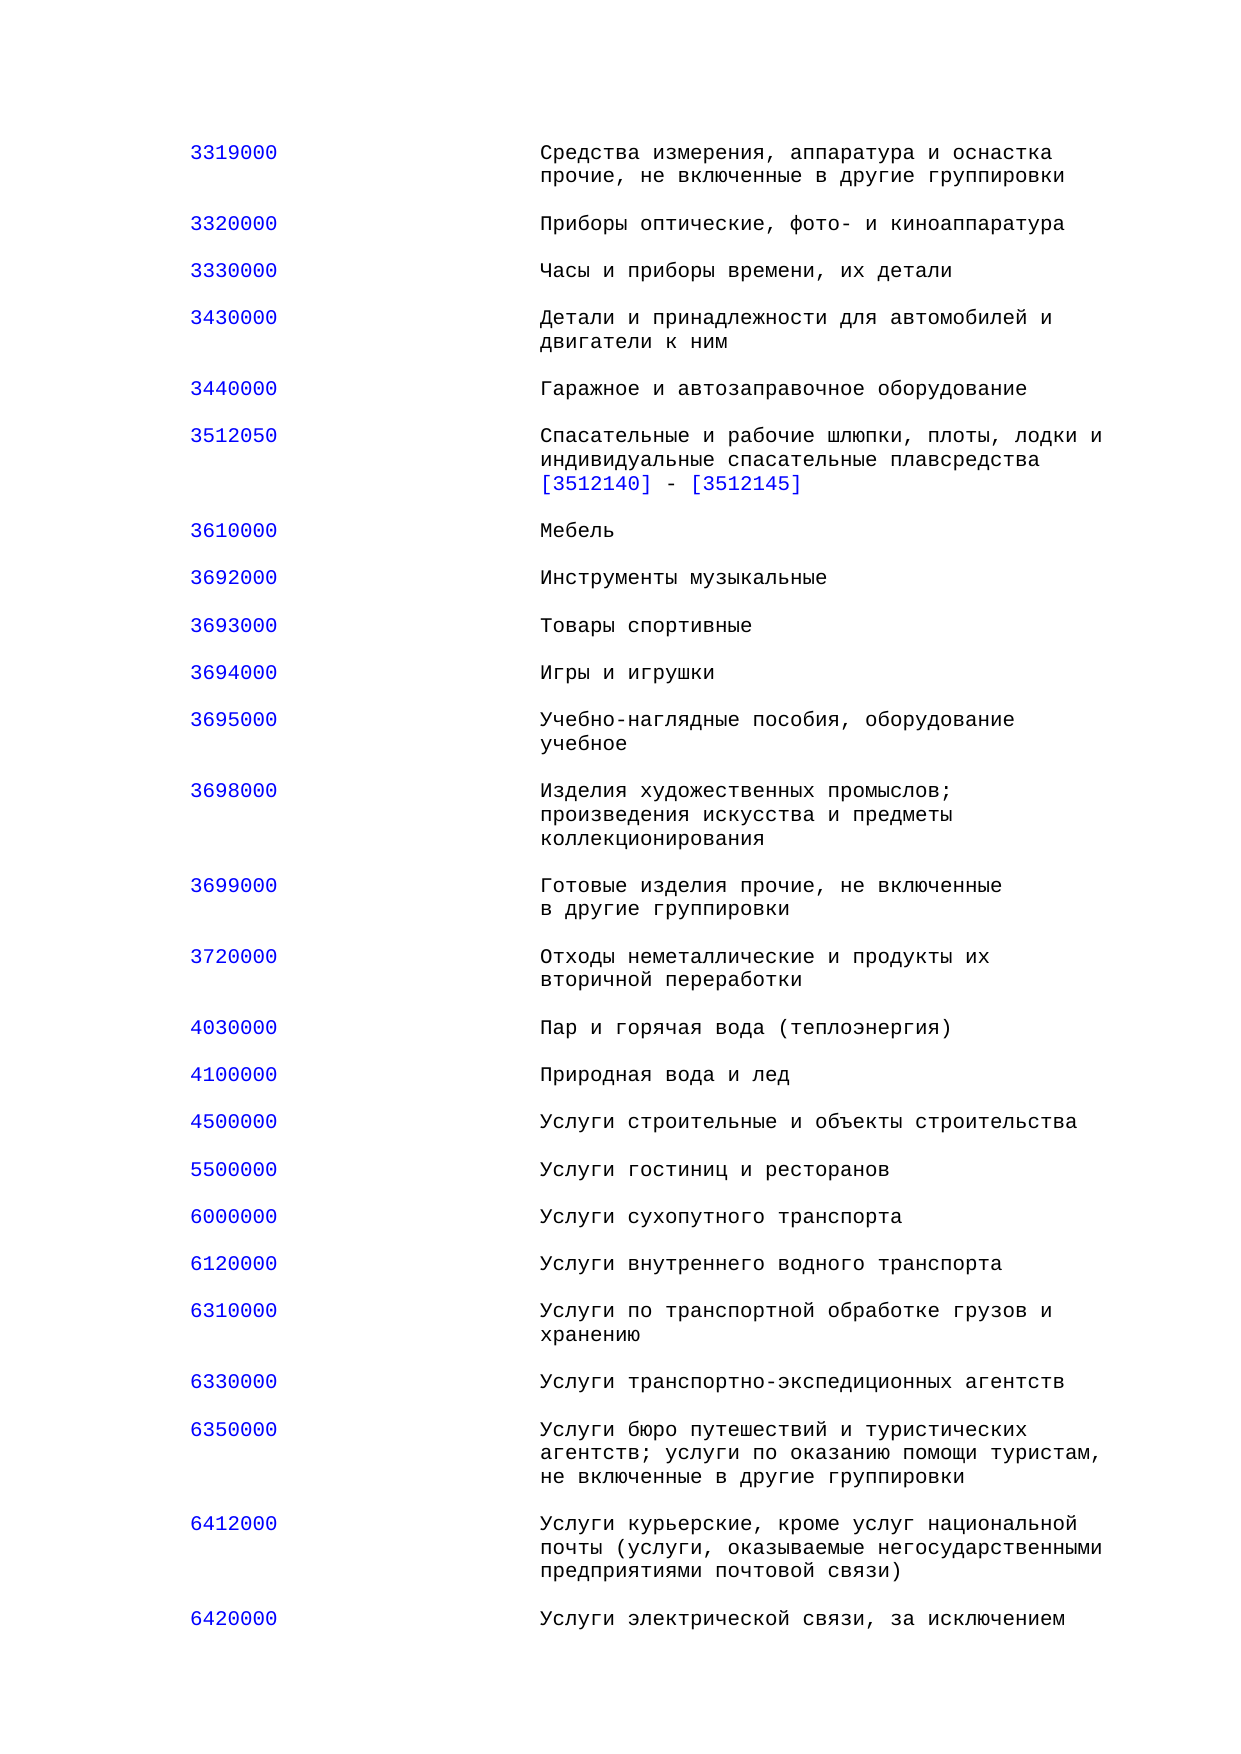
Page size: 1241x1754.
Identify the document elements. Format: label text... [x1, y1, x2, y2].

text 3694000 Игры и игрушки [177, 662, 1152, 686]
text не включенные в другие группировки [177, 1466, 1152, 1489]
text 3699000 Готовые изделия прочие, не включенные [177, 875, 1152, 898]
text 4500000 Услуги строительные и объекты строительства [177, 1111, 1152, 1135]
text коллекционирования [177, 827, 1152, 851]
text 3610000 Мебель [177, 520, 1152, 544]
text в другие группировки [177, 898, 1152, 922]
text почты (услуги, оказываемые негосударственными [177, 1537, 1152, 1561]
text 3440000 Гаражное и автозаправочное оборудование [177, 378, 1152, 402]
text 4100000 Природная вода и лед [177, 1064, 1152, 1088]
text 6000000 Услуги сухопутного транспорта [177, 1206, 1152, 1229]
text 6330000 Услуги транспортно-экспедиционных агентств [177, 1371, 1152, 1395]
text 3695000 Учебно-наглядные пособия, оборудование [177, 709, 1152, 733]
text 3720000 Отходы неметаллические и продукты их [177, 946, 1152, 969]
text 6412000 Услуги курьерские, кроме услуг национальной [177, 1513, 1152, 1537]
text 6310000 Услуги по транспортной обработке грузов и [177, 1300, 1152, 1324]
text 6420000 Услуги электрической связи, за исключением [177, 1608, 1152, 1631]
text агентств; услуги по оказанию помощи туристам, [177, 1442, 1152, 1466]
text 6120000 Услуги внутреннего водного транспорта [177, 1253, 1152, 1277]
text 3693000 Товары спортивные [177, 615, 1152, 638]
text 5500000 Услуги гостиниц и ресторанов [177, 1158, 1152, 1182]
text прочие, не включенные в другие группировки [177, 165, 1152, 189]
text учебное [177, 733, 1152, 757]
text 3692000 Инструменты музыкальные [177, 567, 1152, 591]
text двигатели к ним [177, 331, 1152, 354]
text 3430000 Детали и принадлежности для автомобилей и [177, 307, 1152, 331]
text вторичной переработки [177, 969, 1152, 993]
text хранению [177, 1324, 1152, 1348]
text 4030000 Пар и горячая вода (теплоэнергия) [177, 1017, 1152, 1040]
text 3330000 Часы и приборы времени, их детали [177, 260, 1152, 284]
text 3320000 Приборы оптические, фото- и киноаппаратура [177, 213, 1152, 236]
text предприятиями почтовой связи) [177, 1561, 1152, 1584]
text [3512140] - [3512145] [177, 473, 1152, 496]
text 6350000 Услуги бюро путешествий и туристических [177, 1419, 1152, 1442]
text 3319000 Средства измерения, аппаратура и оснастка [177, 142, 1152, 165]
text произведения искусства и предметы [177, 804, 1152, 827]
text индивидуальные спасательные плавсредства [177, 449, 1152, 473]
text 3512050 Спасательные и рабочие шлюпки, плоты, лодки и [177, 426, 1152, 449]
text 3698000 Изделия художественных промыслов; [177, 780, 1152, 804]
